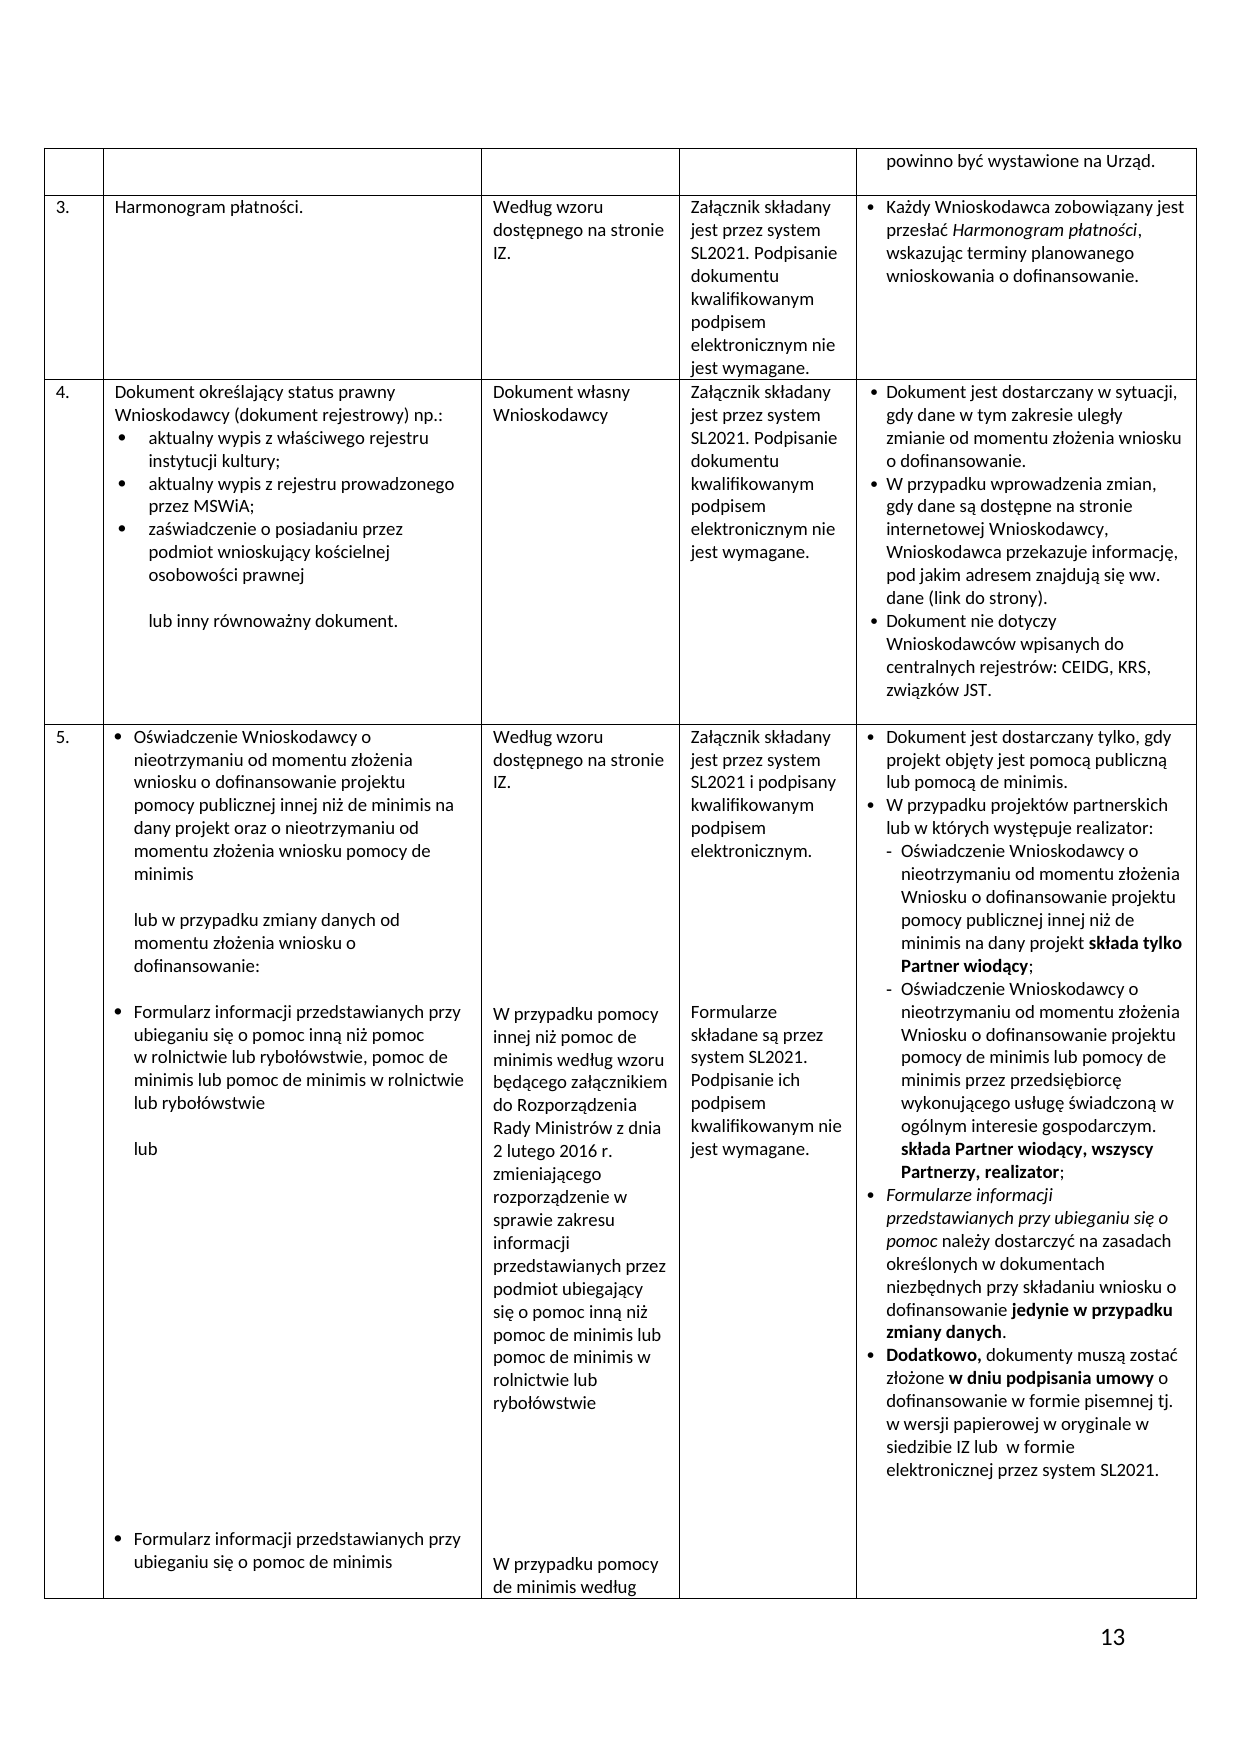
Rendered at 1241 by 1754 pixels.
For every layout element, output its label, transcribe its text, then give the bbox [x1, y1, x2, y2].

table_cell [482, 149, 679, 194]
table_cell 3. [45, 196, 103, 379]
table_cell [104, 725, 481, 1598]
table_cell 4. [45, 380, 103, 724]
table_cell Harmonogram płatności. [104, 196, 481, 379]
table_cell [680, 149, 856, 194]
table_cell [857, 149, 1196, 194]
table_cell Według wzoru dostępnego na stronie IZ. [482, 196, 679, 379]
table_cell 5. [45, 725, 103, 1598]
table_cell Załącznik składany jest przez system SL2021. Podpisanie dokumentu kwalifikowanym podpisem elektronicznym nie jest wymagane. [680, 380, 856, 724]
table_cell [482, 725, 679, 1598]
table_cell Dokument jest dostarczany w sytuacji, gdy dane w tym zakresie uległy zmianie od momentu złożenia wniosku o dofinansowanie. W przypadku wprowadzenia zmian, gdy dane są dostępne na stronie internetowej Wnioskodawcy, Wnioskodawca przekazuje informację, pod jakim adresem znajdują się ww. dane (link do strony). Dokument nie dotyczy Wnioskodawców wpisanych do centralnych rejestrów: CEIDG, KRS, związków JST. [857, 380, 1196, 724]
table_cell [104, 149, 481, 194]
table_cell Każdy Wnioskodawca zobowiązany jest przesłać Harmonogram płatności, wskazując terminy planowanego wnioskowania o dofinansowanie. [857, 196, 1196, 379]
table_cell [857, 725, 1196, 1598]
table_cell Załącznik składany jest przez system SL2021. Podpisanie dokumentu kwalifikowanym podpisem elektronicznym nie jest wymagane. [680, 196, 856, 379]
table_cell 2. [45, 149, 103, 194]
table_cell Dokument określający status prawny Wnioskodawcy (dokument rejestrowy) np.: aktualny wypis z właściwego rejestru instytucji kultury; aktualny wypis z rejestru prowadzonego przez MSWiA; zaświadczenie o posiadaniu przez podmiot wnioskujący kościelnej osobowości prawnej lub inny równoważny dokument. [104, 380, 481, 724]
table_cell Dokument własny Wnioskodawcy [482, 380, 679, 724]
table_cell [680, 725, 856, 1598]
